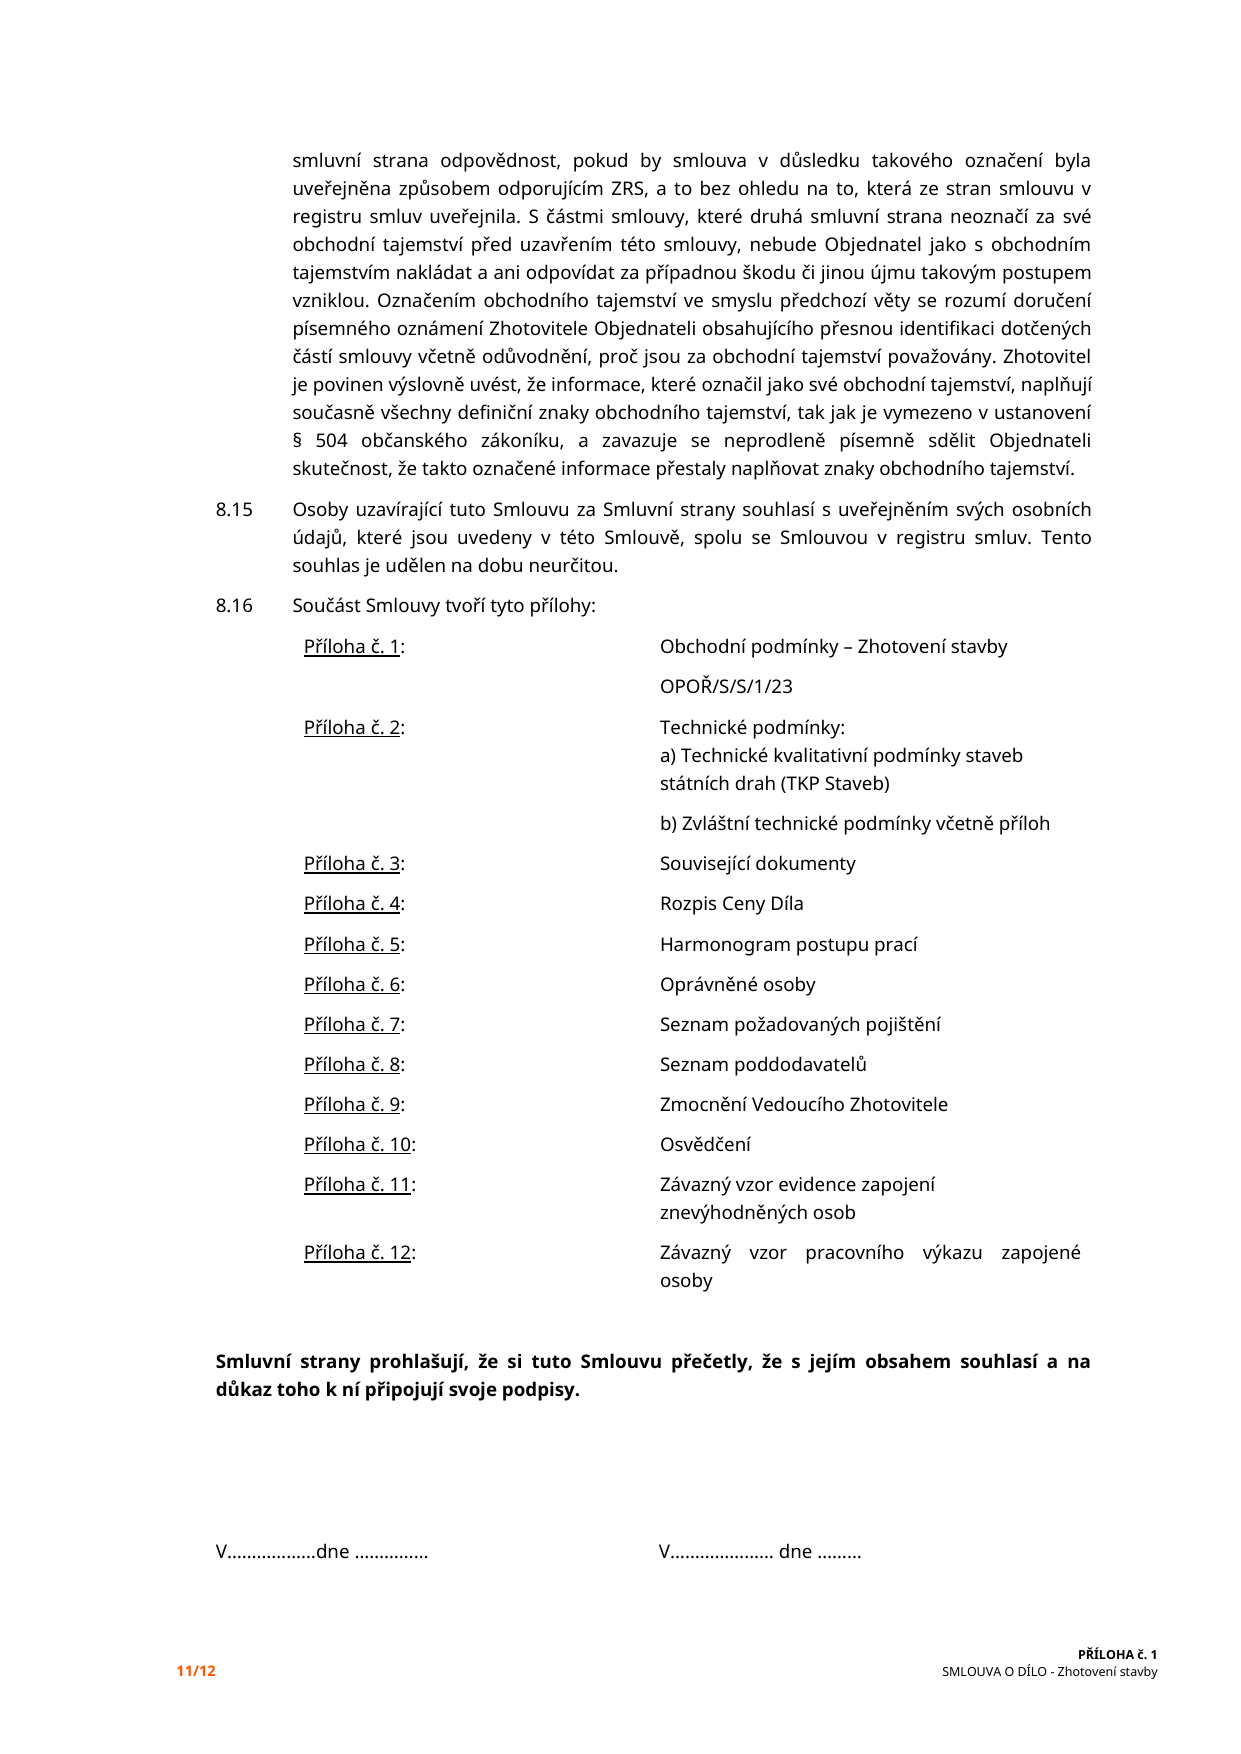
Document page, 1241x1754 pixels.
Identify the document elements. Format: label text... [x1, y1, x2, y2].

table_cell Příloha č. 6: [216, 971, 572, 1011]
table_cell Příloha č. 10: [216, 1131, 572, 1171]
table_header Příloha č. 1: [216, 633, 572, 714]
table_cell Závazný vzor pracovního výkazu zapojené osoby [572, 1240, 1093, 1308]
table_cell Rozpis Ceny Díla [572, 891, 1093, 931]
text V………………dne …………… V………………… dne ……… [216, 1538, 1093, 1564]
table_cell Technické podmínky: a) Technické kvalitativní podmínky staveb státních drah (TKP Staveb) b) Zvláštní technické podmínky včetně příloh [572, 714, 1093, 851]
text Osoby uzavírající tuto Smlouvu za Smluvní strany souhlasí s uveřejněním svých osobních údajů, které jsou uvedeny v této Smlouvě, spolu se Smlouvou v registru smluv. Tento souhlas je udělen na dobu neurčitou. [216, 496, 1093, 578]
table_cell Příloha č. 9: [216, 1091, 572, 1131]
table_cell Harmonogram postupu prací [572, 931, 1093, 971]
text Součást Smlouvy tvoří tyto přílohy: [216, 593, 1093, 618]
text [216, 147, 1093, 481]
table_cell Příloha č. 8: [216, 1051, 572, 1091]
table_cell Příloha č. 11: [216, 1171, 572, 1239]
table_cell Související dokumenty [572, 851, 1093, 891]
text Smluvní strany prohlašují, že si tuto Smlouvu přečetly, že s jejím obsahem souhlasí a na důkaz toho k ní připojují svoje podpisy. [216, 1348, 1093, 1402]
table_cell Příloha č. 12: [216, 1240, 572, 1308]
table_cell Seznam poddodavatelů [572, 1051, 1093, 1091]
table_cell Oprávněné osoby [572, 971, 1093, 1011]
table_cell Zmocnění Vedoucího Zhotovitele [572, 1091, 1093, 1131]
table_header Obchodní podmínky – Zhotovení stavby OPOŘ/S/S/1/23 [572, 633, 1093, 714]
table_cell Závazný vzor evidence zapojení znevýhodněných osob [572, 1171, 1093, 1239]
table_cell Příloha č. 5: [216, 931, 572, 971]
table_cell Příloha č. 2: [216, 714, 572, 851]
table_cell Příloha č. 4: [216, 891, 572, 931]
table_cell Seznam požadovaných pojištění [572, 1011, 1093, 1051]
table_cell Osvědčení [572, 1131, 1093, 1171]
table_cell Příloha č. 3: [216, 851, 572, 891]
table_cell Příloha č. 7: [216, 1011, 572, 1051]
